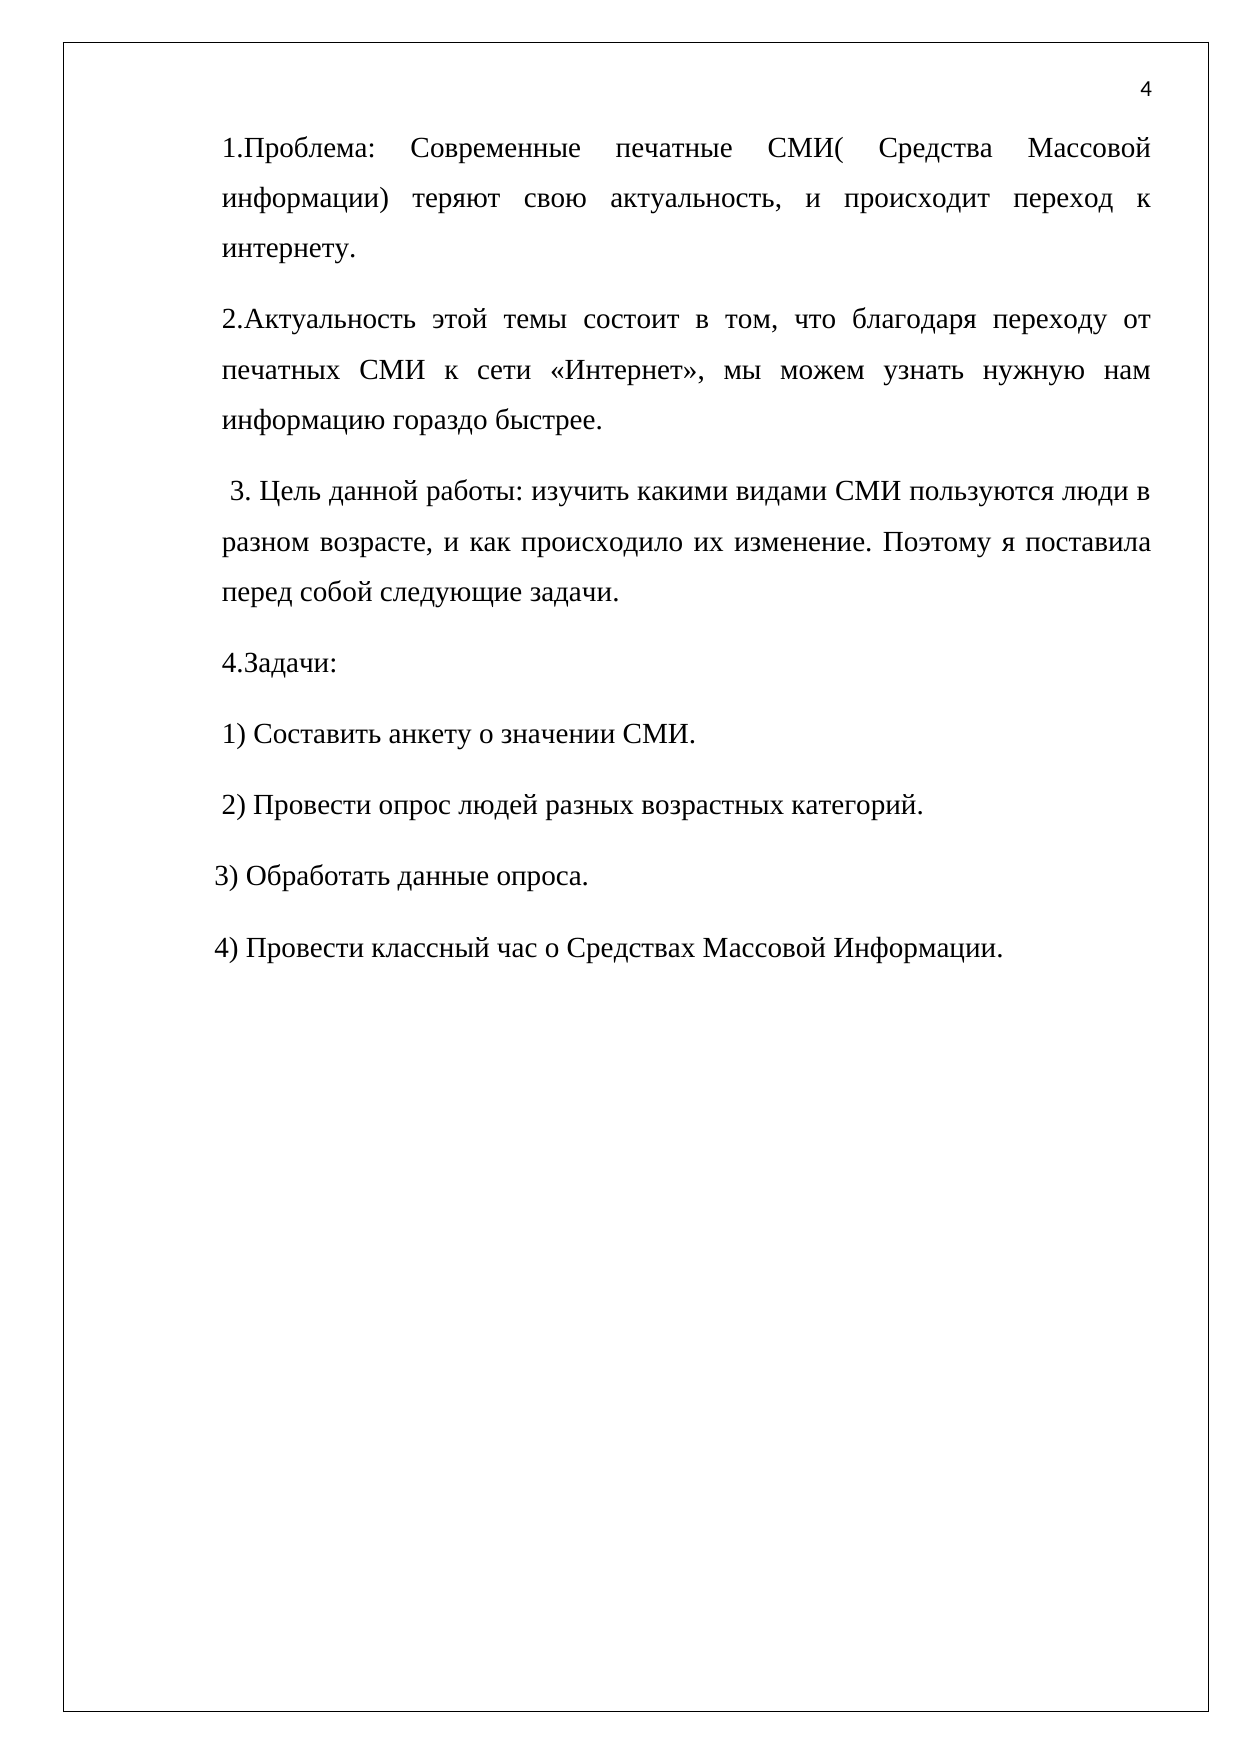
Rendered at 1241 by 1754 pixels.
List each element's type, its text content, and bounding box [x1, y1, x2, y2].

text 3. Цель данной работы: изучить какими видами СМИ пользуются люди в разном возрасте, и как происходило их изменение. Поэтому я поставила перед собой следующие задачи. [222, 473, 1152, 607]
text 1.Проблема: Современные печатные СМИ( Средства Массовой информации) теряют свою актуальность, и происходит переход к интернету. [222, 130, 1152, 264]
text 4) Провести классный час о Средствах Массовой Информации. [207, 930, 1152, 963]
text 2.Актуальность этой темы состоит в том, что благодаря переходу от печатных СМИ к сети «Интернет», мы можем узнать нужную нам информацию гораздо быстрее. [222, 302, 1152, 436]
text 1) Составить анкету о значении СМИ. [222, 716, 1152, 750]
text 3) Обработать данные опроса. [207, 858, 1152, 892]
text 4.Задачи: [222, 645, 1152, 679]
text 2) Провести опрос людей разных возрастных категорий. [207, 787, 1152, 821]
